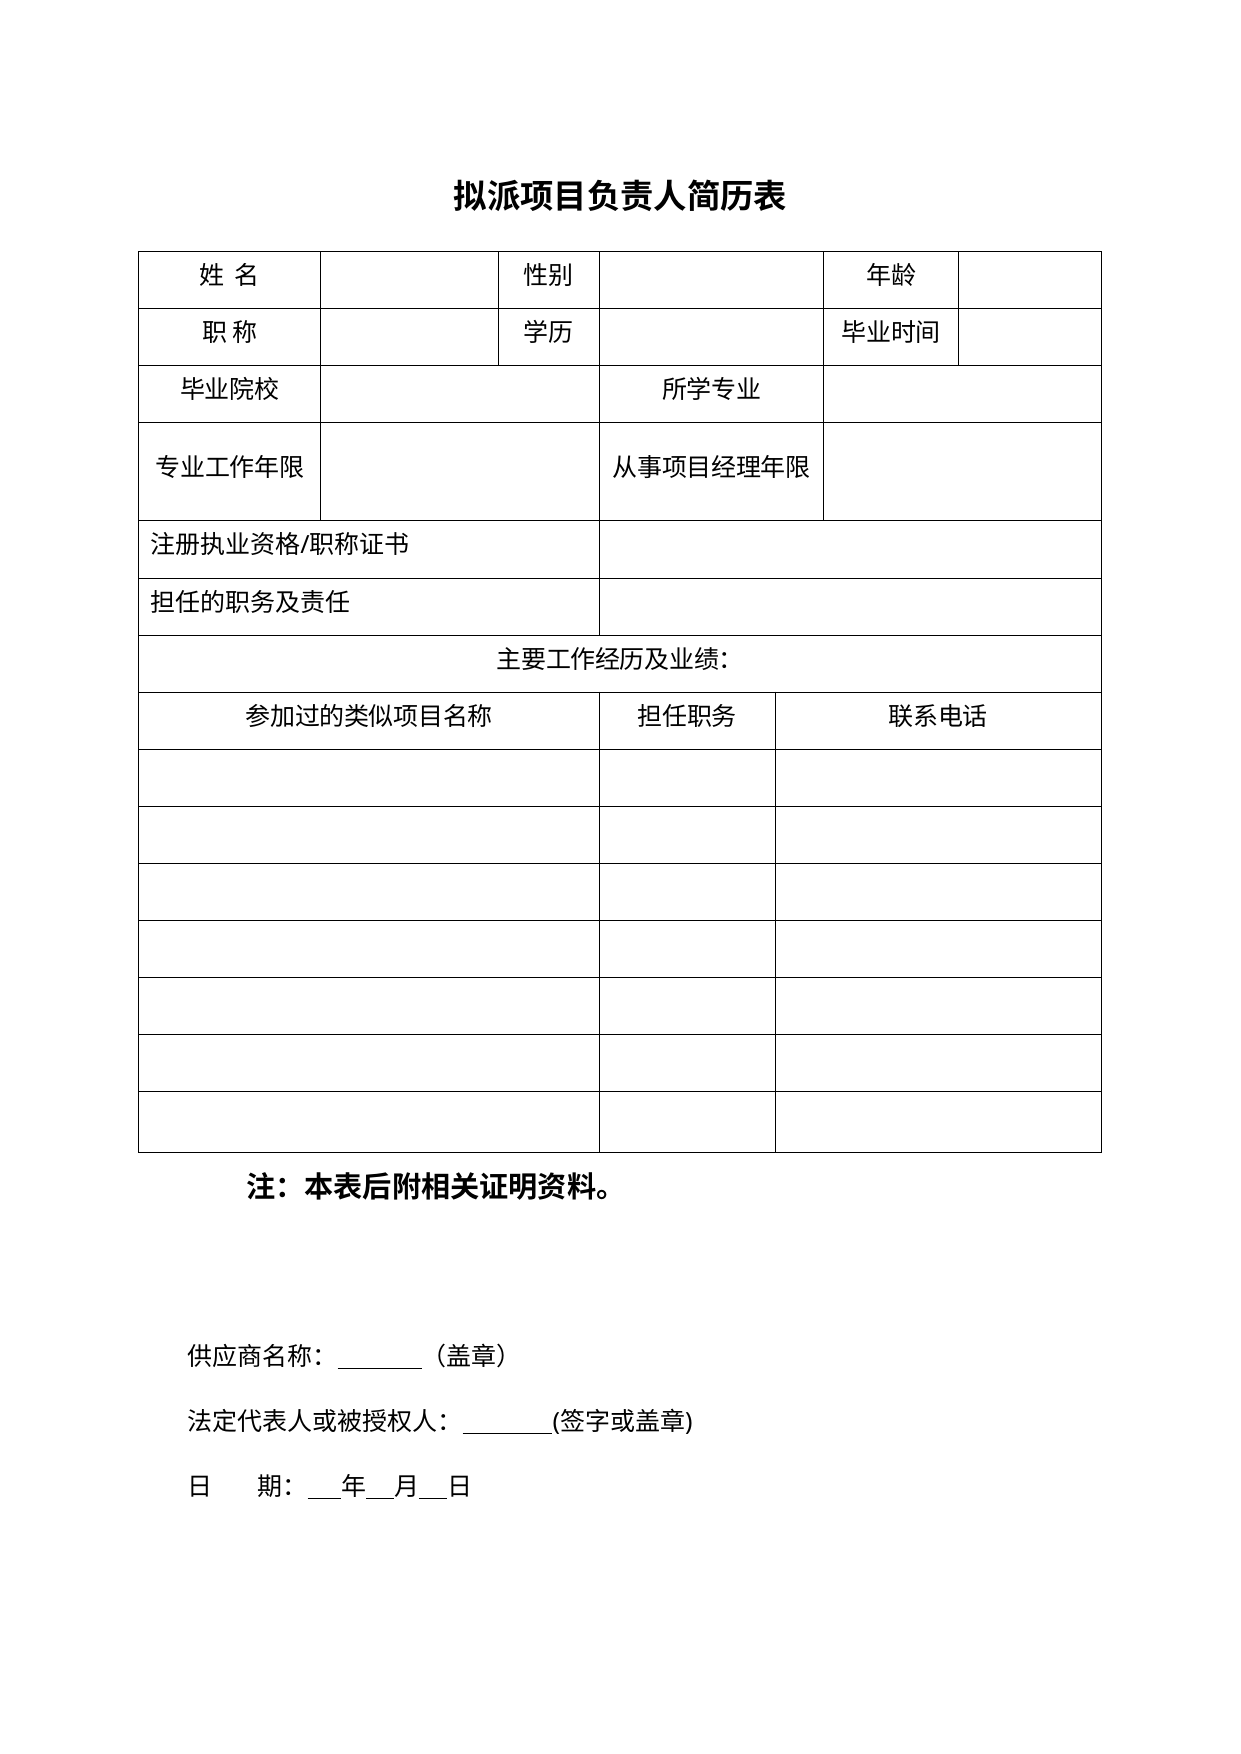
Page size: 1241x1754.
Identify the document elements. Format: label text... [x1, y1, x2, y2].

table_cell [776, 1092, 1101, 1152]
table_cell 担任的职务及责任 [139, 579, 599, 634]
table_cell [321, 309, 498, 365]
table_cell [139, 921, 599, 977]
table_cell [139, 1035, 599, 1091]
table_cell [824, 423, 1101, 520]
table_cell [600, 978, 775, 1034]
table_cell 主要工作经历及业绩： [139, 636, 1101, 692]
table_cell [139, 807, 599, 863]
table_cell 毕业时间 [824, 309, 958, 365]
table_header [321, 252, 498, 308]
table_cell [139, 750, 599, 806]
table_header [600, 252, 823, 308]
table_header 性别 [499, 252, 599, 308]
table_cell 职 称 [139, 309, 320, 365]
table_cell [600, 309, 823, 365]
table_cell [139, 864, 599, 920]
table_cell [776, 921, 1101, 977]
text 拟派项目负责人简历表 [187, 162, 1053, 227]
table_cell [139, 1092, 599, 1152]
table_cell 专业工作年限 [139, 423, 320, 520]
table_cell 联系电话 [776, 693, 1101, 749]
table_cell [776, 978, 1101, 1034]
table_cell 注册执业资格/职称证书 [139, 521, 599, 577]
table_cell [321, 423, 599, 520]
table_cell 担任职务 [600, 693, 775, 749]
text 日 期： 年 月 日 [187, 1452, 1053, 1517]
table_cell [776, 807, 1101, 863]
table_cell [600, 921, 775, 977]
table_cell [959, 309, 1101, 365]
table_cell 所学专业 [600, 366, 823, 422]
table_header 姓 名 [139, 252, 320, 308]
text 注：本表后附相关证明资料。 [187, 1153, 1053, 1218]
table_cell 毕业院校 [139, 366, 320, 422]
table_cell [600, 521, 1101, 577]
table_header [959, 252, 1101, 308]
table_cell [824, 366, 1101, 422]
table_cell [321, 366, 599, 422]
table_cell 从事项目经理年限 [600, 423, 823, 520]
table_cell [600, 1035, 775, 1091]
table_cell 学历 [499, 309, 599, 365]
table_cell [600, 807, 775, 863]
table_cell [139, 978, 599, 1034]
table_cell [600, 750, 775, 806]
table_cell [776, 1035, 1101, 1091]
table_cell [776, 864, 1101, 920]
text 供应商名称： （盖章） [187, 1322, 1053, 1387]
table_header 年龄 [824, 252, 958, 308]
text 法定代表人或被授权人： (签字或盖章) [187, 1387, 1053, 1452]
table_cell 参加过的类似项目名称 [139, 693, 599, 749]
table_cell [776, 750, 1101, 806]
table_cell [600, 864, 775, 920]
table_cell [600, 1092, 775, 1152]
table_cell [600, 579, 1101, 634]
